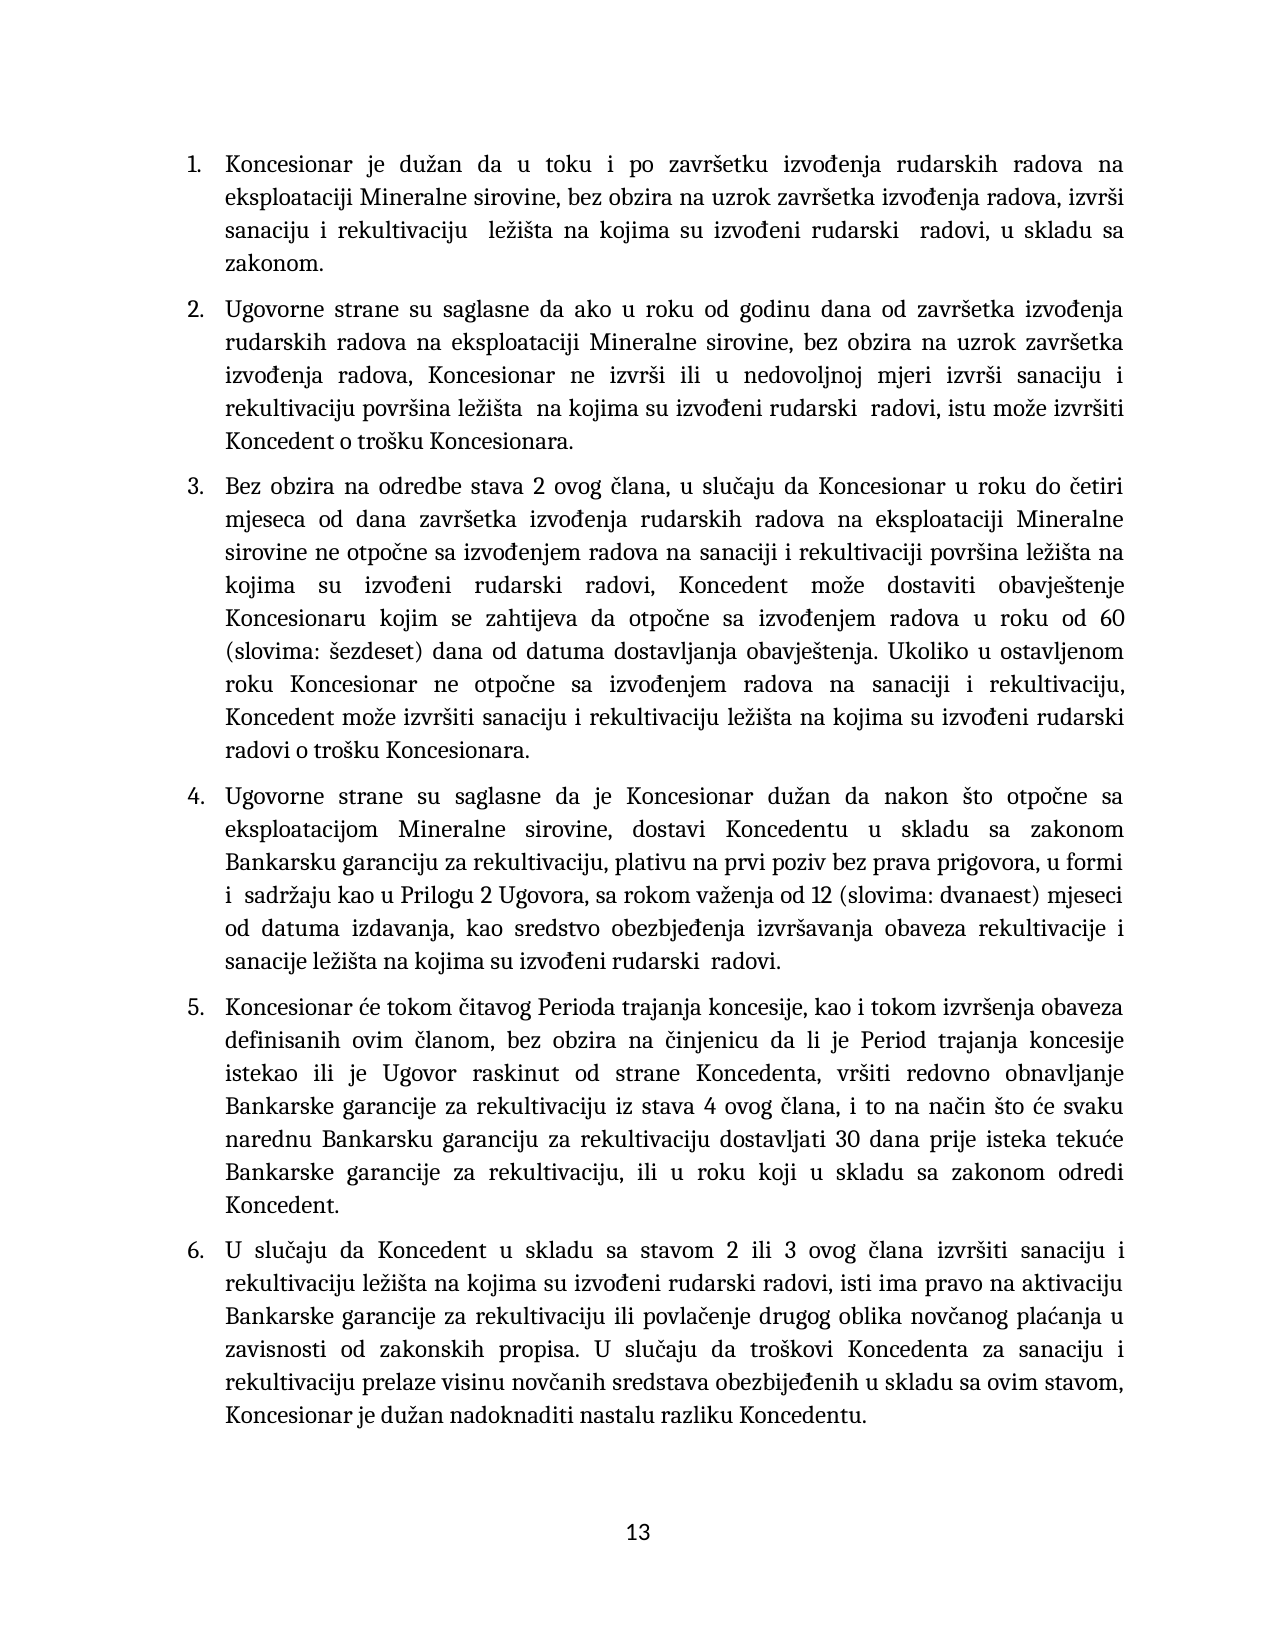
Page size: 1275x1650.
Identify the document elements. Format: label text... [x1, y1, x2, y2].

list U slučaju da Koncedent u skladu sa stavom 2 ili 3 ovog člana izvršiti sanaciju i rekultivaciju ležišta na kojima su izvođeni rudarski radovi, isti ima pravo na aktivaciju Bankarske garancije za rekultivaciju ili povlačenje drugog oblika novčanog plaćanja u zavisnosti od zakonskih propisa. U slučaju da troškovi Koncedenta za sanaciju i rekultivaciju prelaze visinu novčanih sredstava obezbijeđenih u skladu sa ovim stavom, Koncesionar je dužan nadoknaditi nastalu razliku Koncedentu. [187, 1236, 1125, 1430]
list Koncesionar je dužan da u toku i po završetku izvođenja rudarskih radova na eksploataciji Mineralne sirovine, bez obzira na uzrok završetka izvođenja radova, izvrši sanaciju i rekultivaciju ležišta na kojima su izvođeni rudarski radovi, u skladu sa zakonom. [187, 150, 1125, 278]
list Bez obzira na odredbe stava 2 ovog člana, u slučaju da Koncesionar u roku do četiri mjeseca od dana završetka izvođenja rudarskih radova na eksploataciji Mineralne sirovine ne otpočne sa izvođenjem radova na sanaciji i rekultivaciji površina ležišta na kojima su izvođeni rudarski radovi, Koncedent može dostaviti obavještenje Koncesionaru kojim se zahtijeva da otpočne sa izvođenjem radova u roku od 60 (slovima: šezdeset) dana od datuma dostavljanja obavještenja. Ukoliko u ostavljenom roku Koncesionar ne otpočne sa izvođenjem radova na sanaciji i rekultivaciju, Koncedent može izvršiti sanaciju i rekultivaciju ležišta na kojima su izvođeni rudarski radovi o trošku Koncesionara. [187, 472, 1125, 765]
list Ugovorne strane su saglasne da ako u roku od godinu dana od završetka izvođenja rudarskih radova na eksploataciji Mineralne sirovine, bez obzira na uzrok završetka izvođenja radova, Koncesionar ne izvrši ili u nedovoljnoj mjeri izvrši sanaciju i rekultivaciju površina ležišta na kojima su izvođeni rudarski radovi, istu može izvršiti Koncedent o trošku Koncesionara. [187, 294, 1125, 455]
list Ugovorne strane su saglasne da je Koncesionar dužan da nakon što otpočne sa eksploatacijom Mineralne sirovine, dostavi Koncedentu u skladu sa zakonom Bankarsku garanciju za rekultivaciju, plativu na prvi poziv bez prava prigovora, u formi i sadržaju kao u Prilogu 2 Ugovora, sa rokom važenja od 12 (slovima: dvanaest) mjeseci od datuma izdavanja, kao sredstvo obezbjeđenja izvršavanja obaveza rekultivacije i sanacije ležišta na kojima su izvođeni rudarski radovi. [187, 782, 1125, 976]
list Koncesionar će tokom čitavog Perioda trajanja koncesije, kao i tokom izvršenja obaveza definisanih ovim članom, bez obzira na činjenicu da li je Period trajanja koncesije istekao ili je Ugovor raskinut od strane Koncedenta, vršiti redovno obnavljanje Bankarske garancije za rekultivaciju iz stava 4 ovog člana, i to na način što će svaku narednu Bankarsku garanciju za rekultivaciju dostavljati 30 dana prije isteka tekuće Bankarske garancije za rekultivaciju, ili u roku koji u skladu sa zakonom odredi Koncedent. [187, 992, 1125, 1219]
